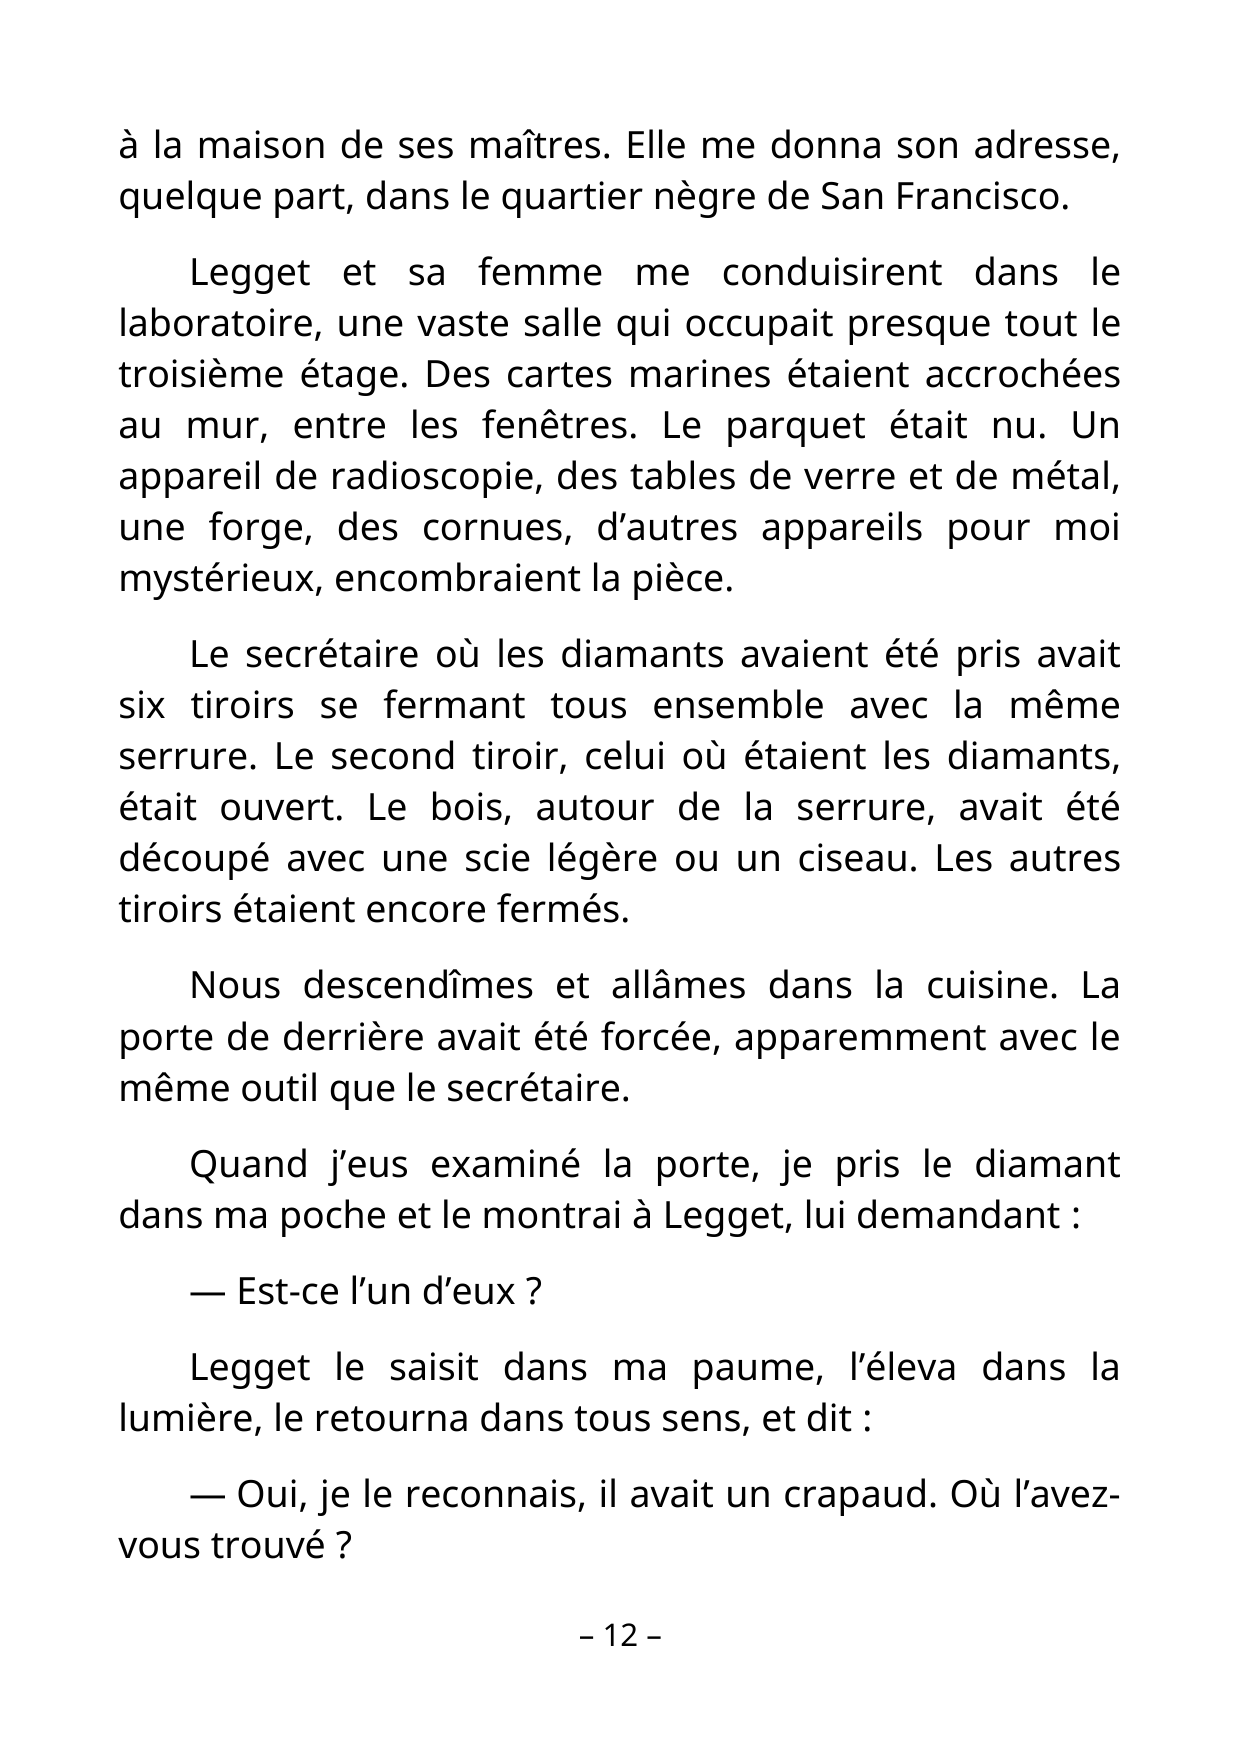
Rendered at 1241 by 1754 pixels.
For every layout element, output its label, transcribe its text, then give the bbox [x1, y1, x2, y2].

text Quand j’eus examiné la porte, je pris le diamant dans ma poche et le montrai à Legget, lui demandant : [118, 1137, 1122, 1239]
text — Oui, je le reconnais, il avait un crapaud. Où l’avez-vous trouvé ? [118, 1467, 1122, 1569]
text Legget et sa femme me conduisirent dans le laboratoire, une vaste salle qui occupait presque tout le troisième étage. Des cartes marines étaient accrochées au mur, entre les fenêtres. Le parquet était nu. Un appareil de radioscopie, des tables de verre et de métal, une forge, des cornues, d’autres appareils pour moi mystérieux, encombraient la pièce. [118, 245, 1122, 602]
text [118, 118, 1122, 220]
text — Est-ce l’un d’eux ? [118, 1264, 1122, 1315]
text Nous descendîmes et allâmes dans la cuisine. La porte de derrière avait été forcée, apparemment avec le même outil que le secrétaire. [118, 959, 1122, 1112]
text Le secrétaire où les diamants avaient été pris avait six tiroirs se fermant tous ensemble avec la même serrure. Le second tiroir, celui où étaient les diamants, était ouvert. Le bois, autour de la serrure, avait été découpé avec une scie légère ou un ciseau. Les autres tiroirs étaient encore fermés. [118, 627, 1122, 934]
text Legget le saisit dans ma paume, l’éleva dans la lumière, le retourna dans tous sens, et dit : [118, 1340, 1122, 1442]
